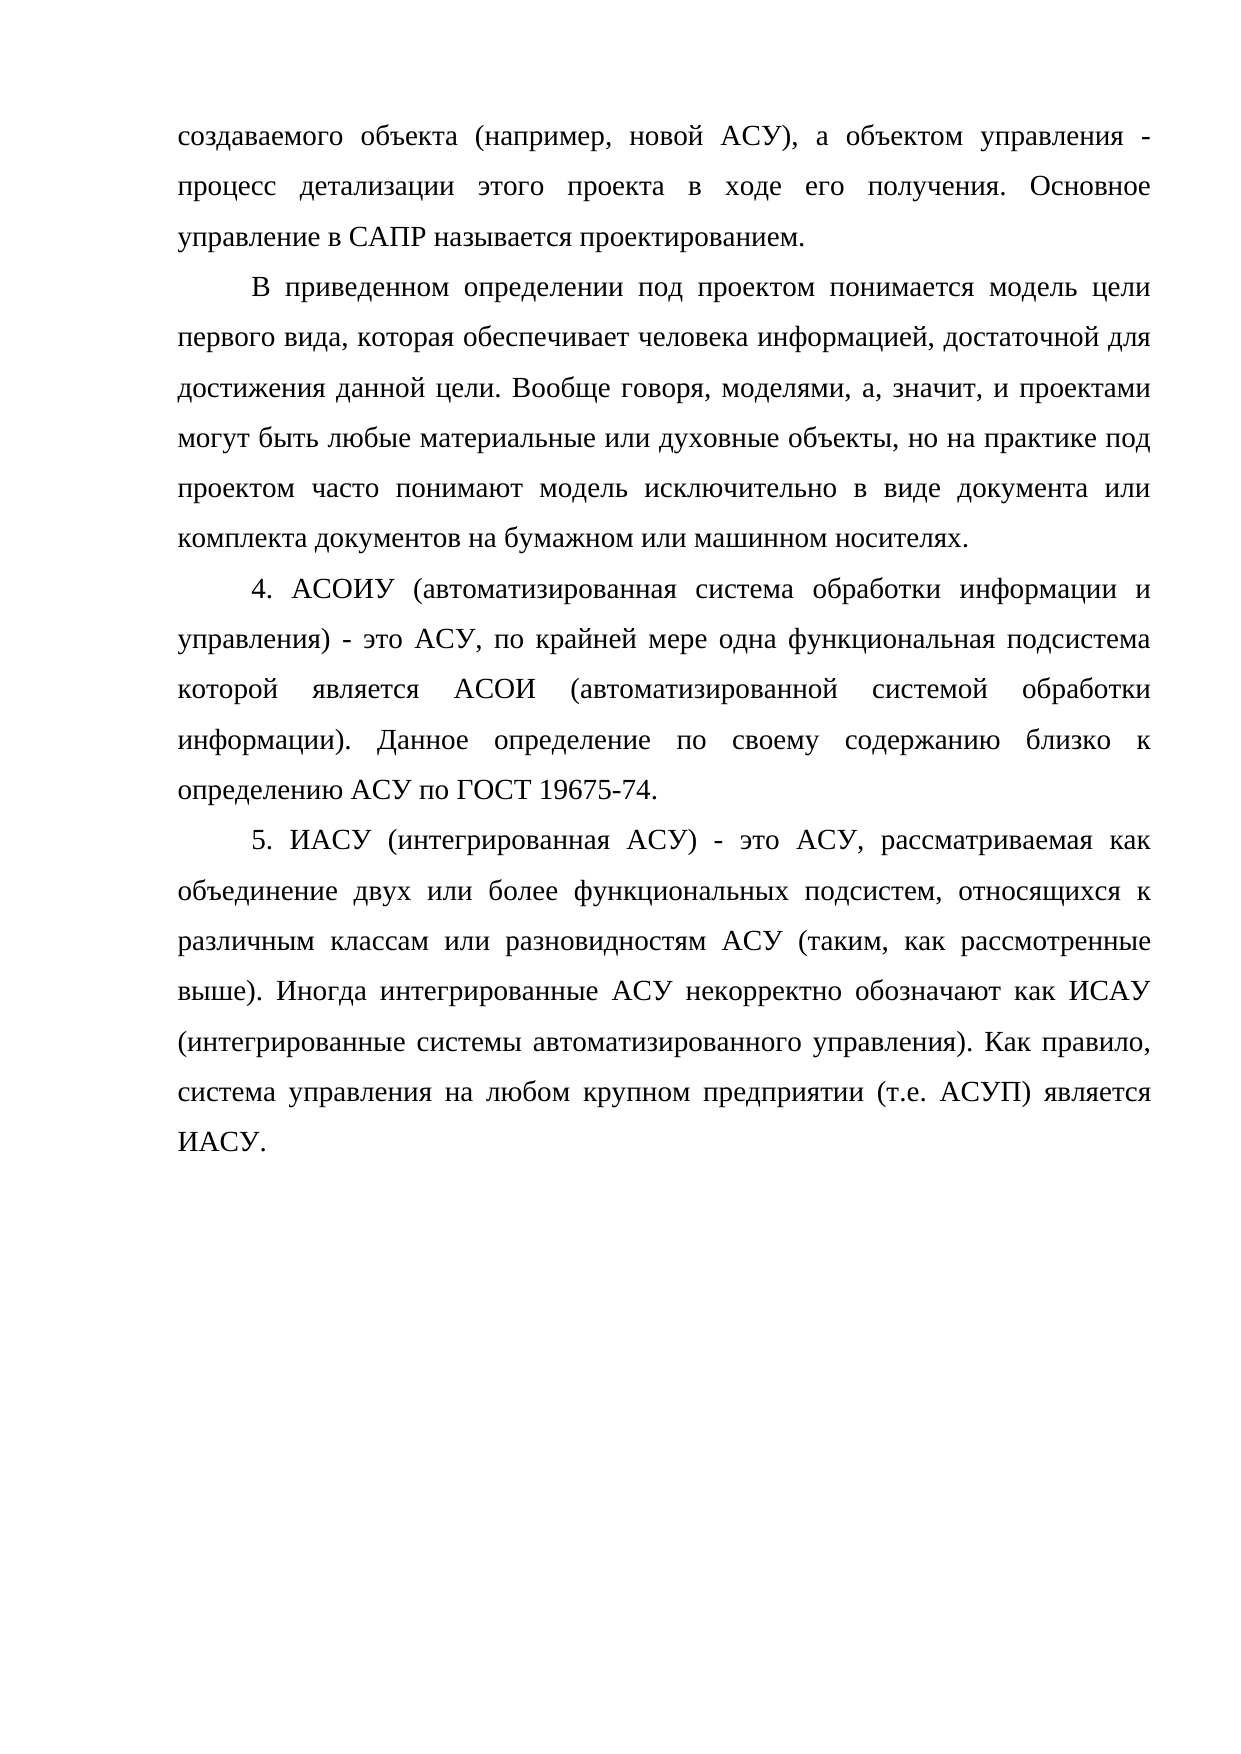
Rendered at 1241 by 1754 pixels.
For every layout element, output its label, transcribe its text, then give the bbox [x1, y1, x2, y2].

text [177, 118, 1152, 252]
text В приведенном определении под проектом понимается модель цели первого вида, которая обеспечивает человека информацией, достаточной для достижения данной цели. Вообще говоря, моделями, а, значит, и проектами могут быть любые материальные или духовные объекты, но на практике под проектом часто понимают модель исключительно в виде документа или комплекта документов на бумажном или машинном носителях. [177, 269, 1152, 554]
text 4. АСОИУ (автоматизированная система обработки информации и управления) - это АСУ, по крайней мере одна функциональная подсистема которой является АСОИ (автоматизированной системой обработки информации). Данное определение по своему содержанию близко к определению АСУ по ГОСТ 19675-74. [177, 571, 1152, 806]
text 5. ИАСУ (интегрированная АСУ) - это АСУ, рассматриваемая как объединение двух или более функциональных подсистем, относящихся к различным классам или разновидностям АСУ (таким, как рассмотренные выше). Иногда интегрированные АСУ некорректно обозначают как ИСАУ (интегрированные системы автоматизированного управления). Как правило, система управления на любом крупном предприятии (т.е. АСУП) является ИАСУ. [177, 822, 1152, 1158]
